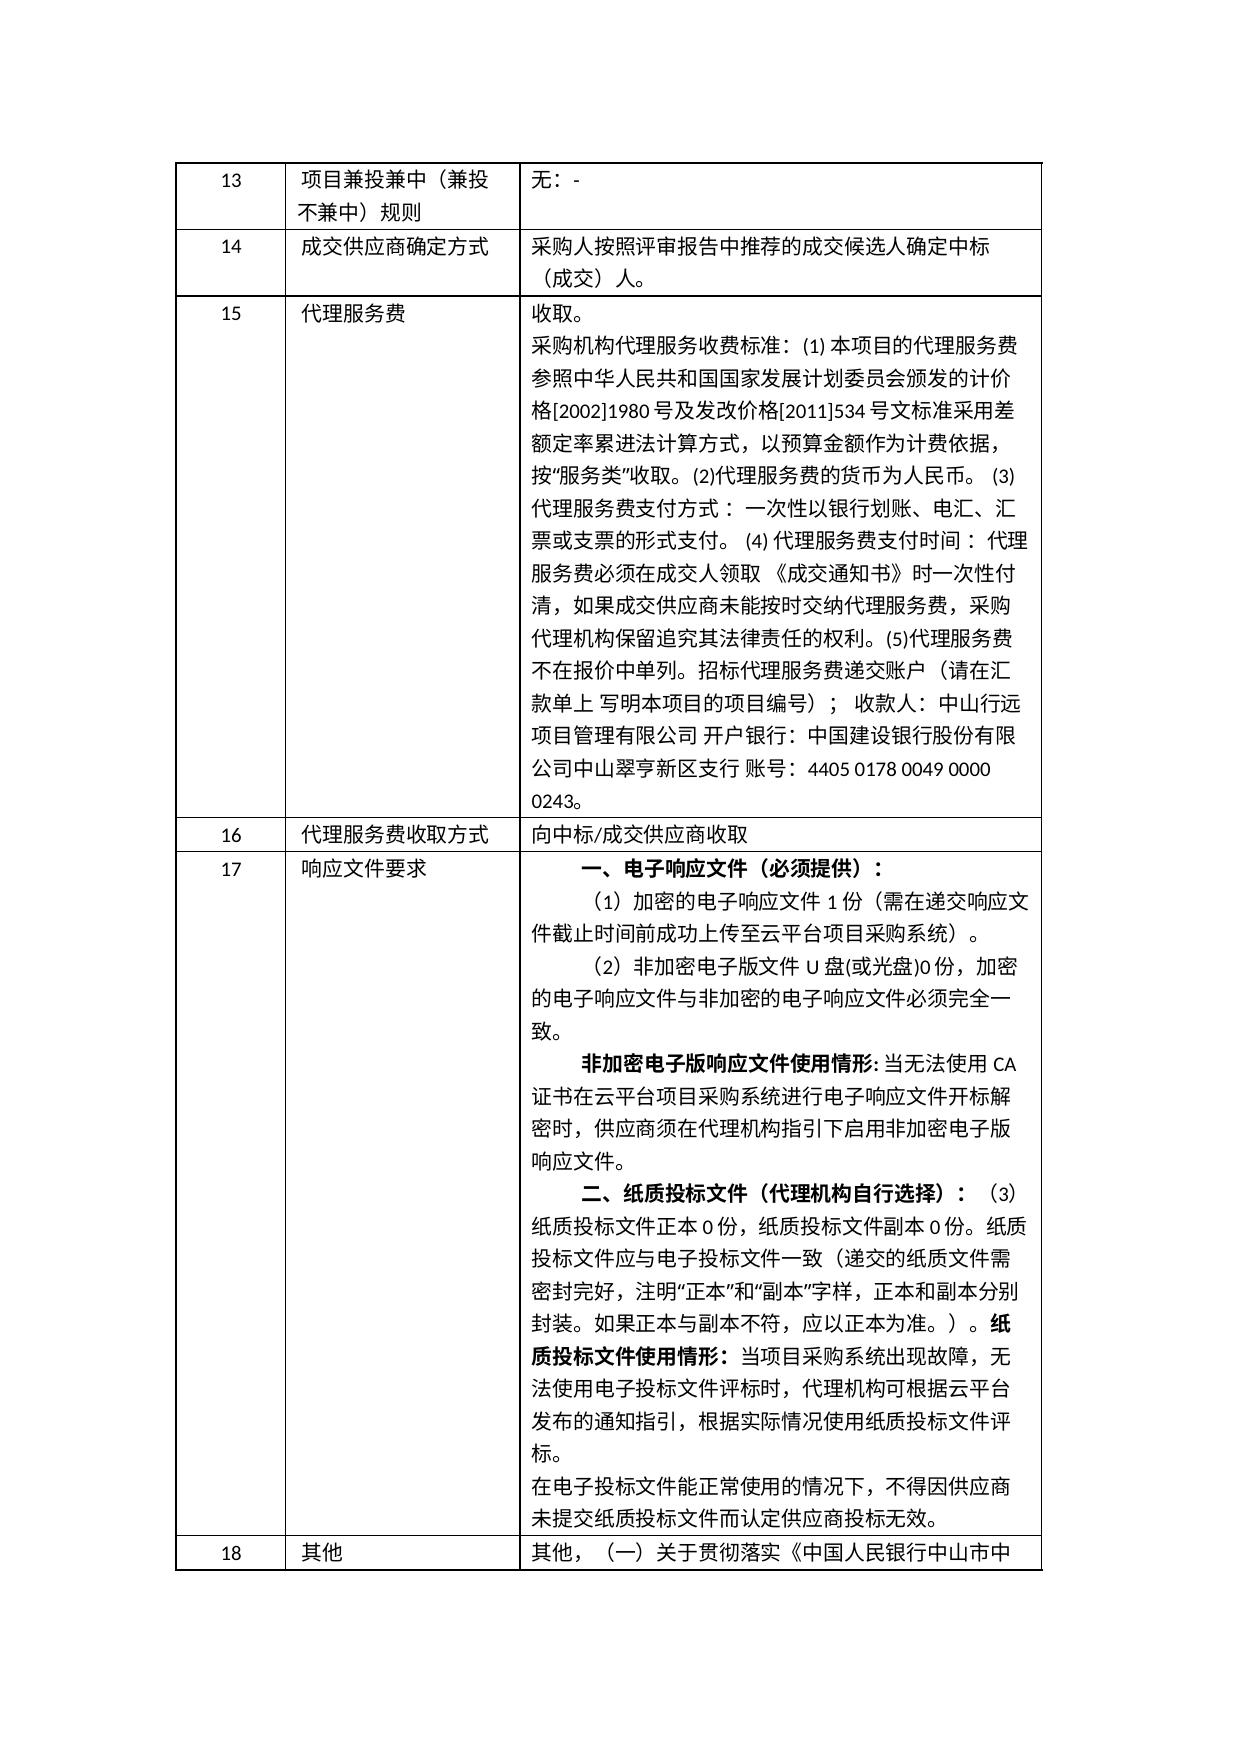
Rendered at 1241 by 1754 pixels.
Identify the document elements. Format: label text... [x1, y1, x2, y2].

table_cell 项目兼投兼中（兼投不兼中）规则 [286, 164, 519, 228]
table_cell 16 [177, 818, 285, 851]
table_cell 成交供应商确定方式 [286, 230, 519, 295]
table_cell 14 [177, 230, 285, 295]
table_cell 向中标/成交供应商收取 [521, 818, 1041, 851]
table_cell 17 [177, 852, 285, 1535]
table_cell 代理服务费 [286, 297, 519, 817]
table_cell 13 [177, 164, 285, 228]
table_cell 15 [177, 297, 285, 817]
table_cell 18 [177, 1536, 285, 1569]
table_cell 其他 [286, 1536, 519, 1569]
table_cell 一、电子响应文件（必须提供）： （1）加密的电子响应文件 1 份（需在递交响应文件截止时间前成功上传至云平台项目采购系统）。 （2）非加密电子版文件 U 盘(或光盘)0份，加密的电子响应文件与非加密的电子响应文件必须完全一致。 非加密电子版响应文件使用情形: 当无法使用 CA 证书在云平台项目采购系统进行电子响应文件开标解密时，供应商须在代理机构指引下启用非加密电子版响应文件。 二、纸质投标文件（代理机构自行选择）：（3）纸质投标文件正本0份，纸质投标文件副本0份。纸质投标文件应与电子投标文件一致（递交的纸质文件需密封完好，注明“正本”和“副本”字样，正本和副本分别封装。如果正本与副本不符，应以正本为准。）。纸质投标文件使用情形：当项目采购系统出现故障，无法使用电子投标文件评标时，代理机构可根据云平台发布的通知指引，根据实际情况使用纸质投标文件评标。 在电子投标文件能正常使用的情况下，不得因供应商未提交纸质投标文件而认定供应商投标无效。 [521, 852, 1041, 1535]
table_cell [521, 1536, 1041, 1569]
table_cell 收取。 采购机构代理服务收费标准：(1) 本项目的代理服务费参照中华人民共和国国家发展计划委员会颁发的计价格[2002]1980号及发改价格[2011]534号文标准采用差额定率累进法计算方式，以预算金额作为计费依据，按“服务类”收取。(2)代理服务费的货币为人民币。 (3)代理服务费支付方式 ：一次性以银行划账、电汇、汇票或支票的形式支付。 (4) 代理服务费支付时间 ：代理服务费必须在成交人领取 《成交通知书》时一次性付清，如果成交供应商未能按时交纳代理服务费，采购代理机构保留追究其法律责任的权利。(5)代理服务费不在报价中单列。招标代理服务费递交账户（请在汇款单上 写明本项目的项目编号）； 收款人：中山行远项目管理有限公司 开户银行：中国建设银行股份有限公司中山翠亨新区支行 账号：4405 0178 0049 0000 0243。 [521, 297, 1041, 817]
table_cell 采购人按照评审报告中推荐的成交候选人确定中标（成交）人。 [521, 230, 1041, 295]
table_cell 响应文件要求 [286, 852, 519, 1535]
table_cell 无：- [521, 164, 1041, 228]
table_cell 代理服务费收取方式 [286, 818, 519, 851]
